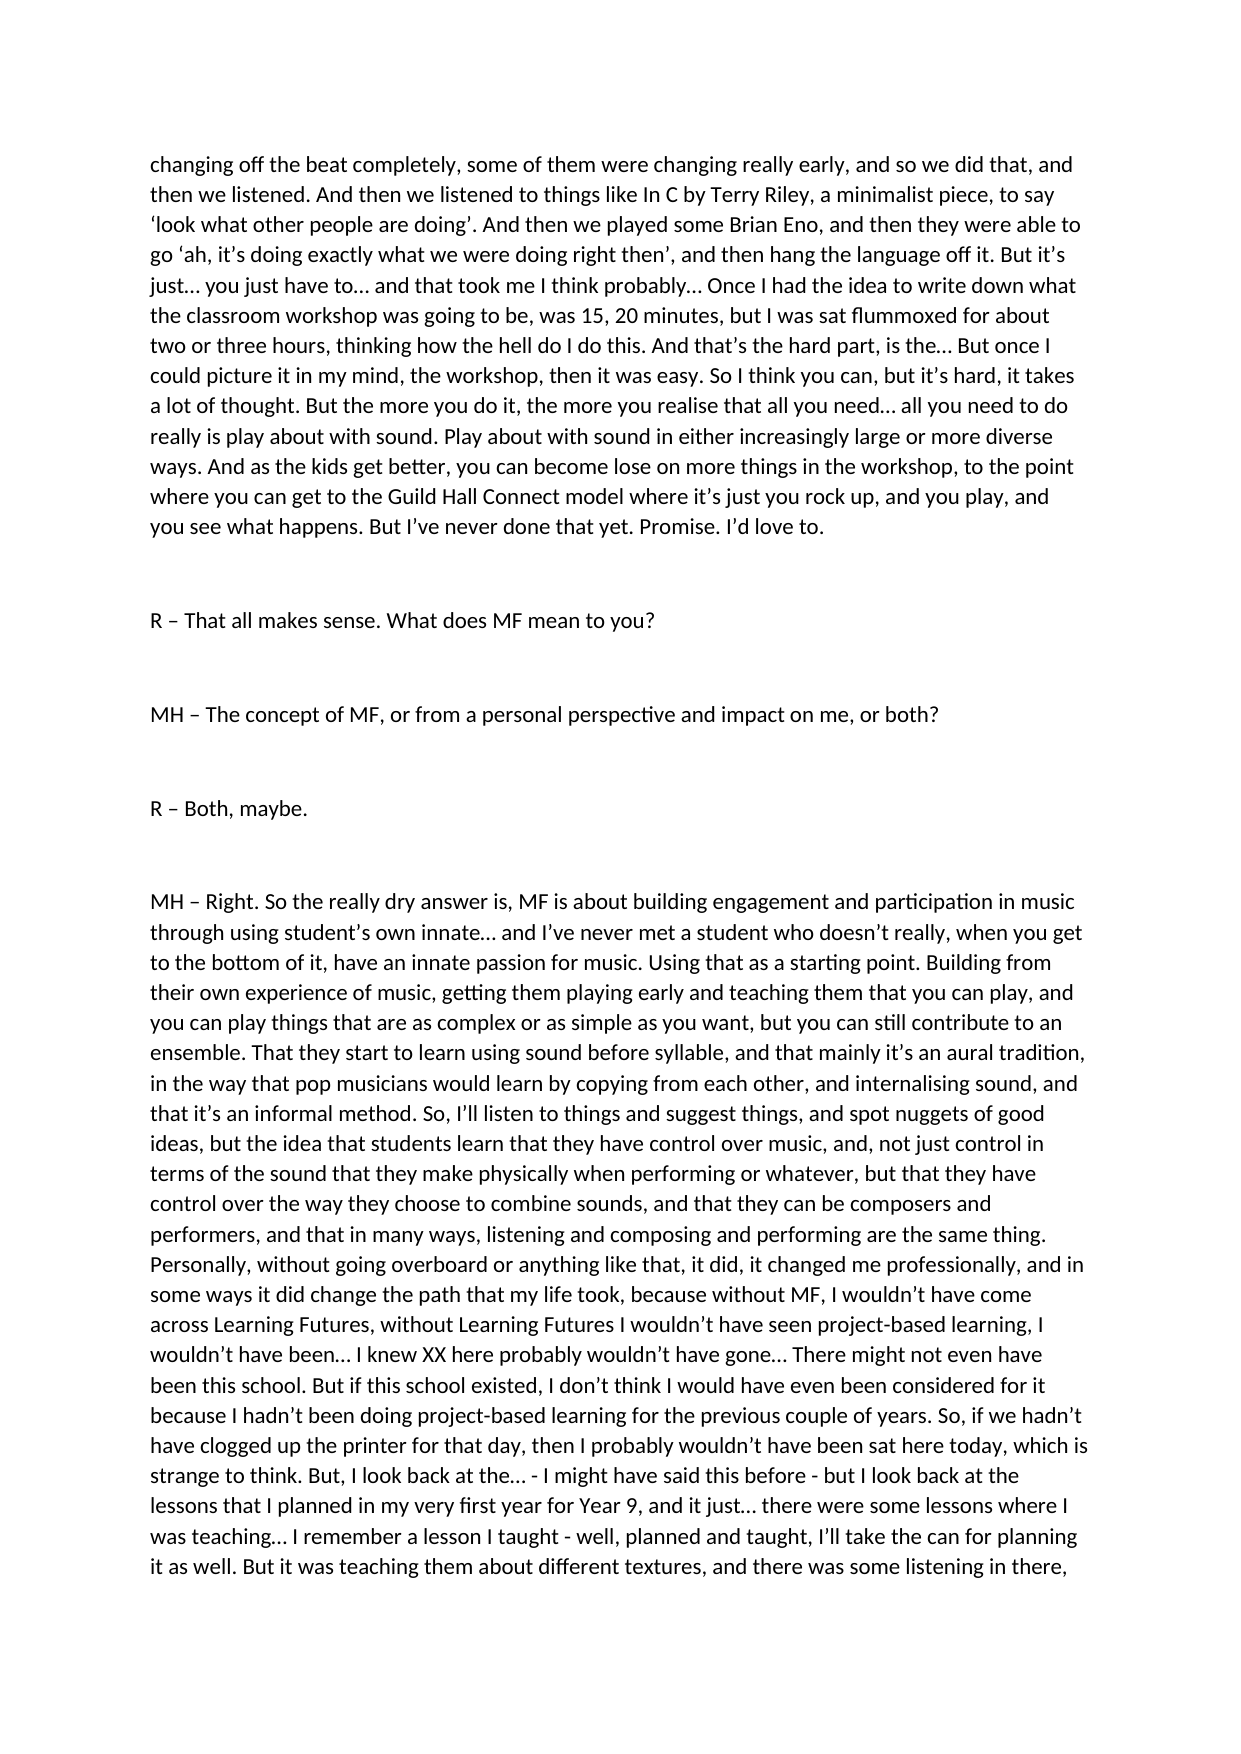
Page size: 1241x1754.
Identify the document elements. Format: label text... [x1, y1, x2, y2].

text MH – The concept of MF, or from a personal perspective and impact on me, or both? [150, 700, 1090, 728]
text R – Both, maybe. [150, 794, 1090, 822]
text R – That all makes sense. What does MF mean to you? [150, 606, 1090, 634]
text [150, 150, 1090, 541]
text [150, 887, 1090, 1580]
